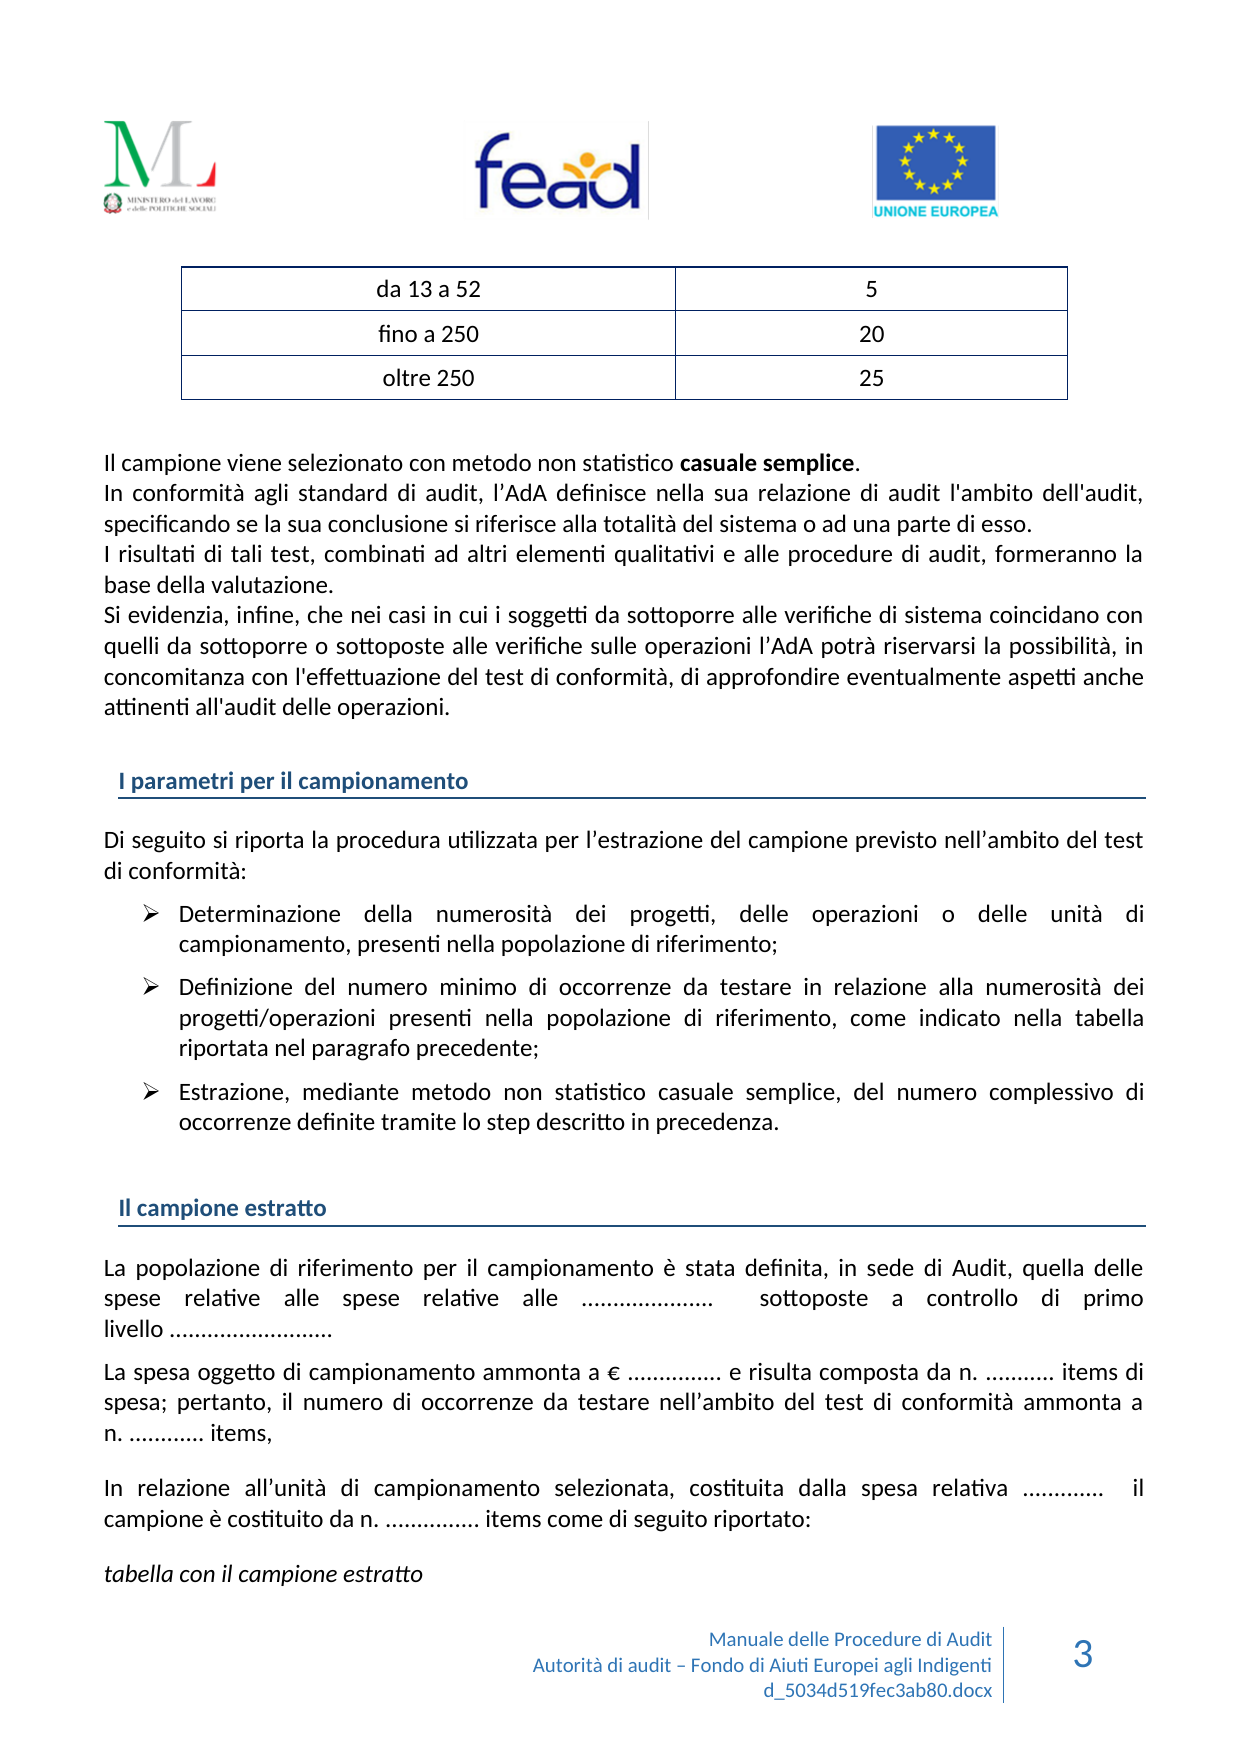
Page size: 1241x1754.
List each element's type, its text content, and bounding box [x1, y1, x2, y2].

table_cell 25 [676, 356, 1067, 398]
table_cell oltre 250 [182, 356, 675, 398]
text In relazione all’unità di campionamento selezionata, costituita dalla spesa relativa ............. il campione è costituito da n. ............... items come di seguito riportato: [103, 1472, 1146, 1533]
list I parametri per il campionamento [118, 765, 1146, 797]
list Estrazione, mediante metodo non statistico casuale semplice, del numero complessivo di occorrenze definite tramite lo step descritto in precedenza. [141, 1076, 1146, 1137]
table_cell fino a 250 [182, 311, 675, 354]
text La spesa oggetto di campionamento ammonta a € ............... e risulta composta da n. ........... items di spesa; pertanto, il numero di occorrenze da testare nell’ambito del test di conformità ammonta a n. ............ items, [103, 1356, 1146, 1447]
text La popolazione di riferimento per il campionamento è stata definita, in sede di Audit, quella delle spese relative alle spese relative alle ..................... sottoposte a controllo di primo livello .......................... [103, 1252, 1146, 1343]
list Determinazione della numerosità dei progetti, delle operazioni o delle unità di campionamento, presenti nella popolazione di riferimento; [141, 898, 1146, 959]
text tabella con il campione estratto [103, 1558, 1146, 1589]
picture [103, 120, 1102, 221]
text In conformità agli standard di audit, l’AdA definisce nella sua relazione di audit l'ambito dell'audit, specificando se la sua conclusione si riferisce alla totalità del sistema o ad una parte di esso. [103, 478, 1146, 539]
text Il campione viene selezionato con metodo non statistico casuale semplice. [103, 447, 1146, 478]
text I risultati di tali test, combinati ad altri elementi qualitativi e alle procedure di audit, formeranno la base della valutazione. [103, 539, 1146, 600]
table_cell 5 [676, 268, 1067, 310]
text Di seguito si riporta la procedura utilizzata per l’estrazione del campione previsto nell’ambito del test di conformità: [103, 824, 1146, 886]
list Il campione estratto [118, 1192, 1146, 1225]
list Definizione del numero minimo di occorrenze da testare in relazione alla numerosità dei progetti/operazioni presenti nella popolazione di riferimento, come indicato nella tabella riportata nel paragrafo precedente; [141, 972, 1146, 1063]
table_cell da 13 a 52 [182, 268, 675, 310]
table_cell 20 [676, 311, 1067, 354]
text Si evidenzia, infine, che nei casi in cui i soggetti da sottoporre alle verifiche di sistema coincidano con quelli da sottoporre o sottoposte alle verifiche sulle operazioni l’AdA potrà riservarsi la possibilità, in concomitanza con l'effettuazione del test di conformità, di approfondire eventualmente aspetti anche attinenti all'audit delle operazioni. [103, 600, 1146, 722]
